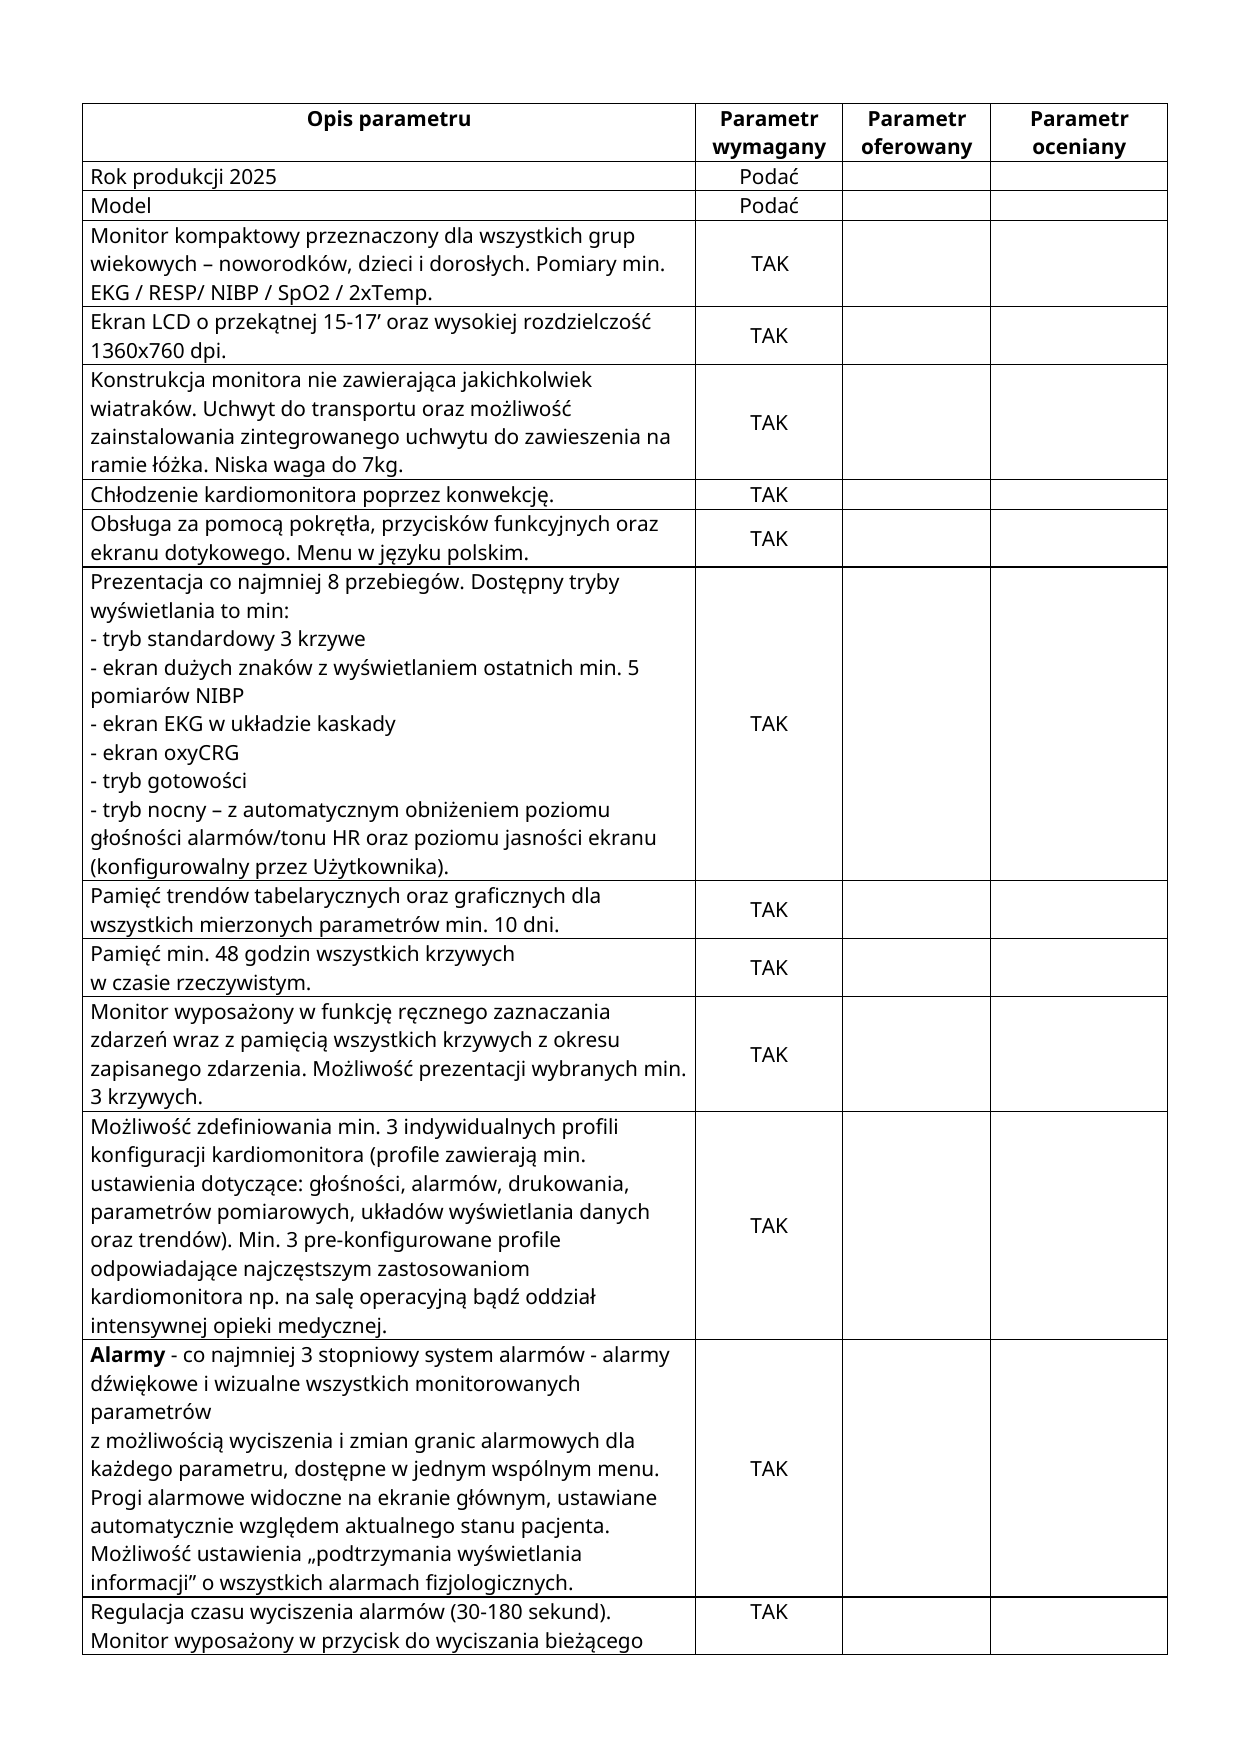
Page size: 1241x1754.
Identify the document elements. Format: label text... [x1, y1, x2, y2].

table_cell TAK [696, 939, 842, 996]
table_cell Podać [696, 191, 842, 220]
table_cell [843, 221, 990, 306]
table_header Parametr oceniany [991, 104, 1167, 161]
table_cell Podać [696, 162, 842, 190]
table_cell Możliwość zdefiniowania min. 3 indywidualnych profili konfiguracji kardiomonitora (profile zawierają min. ustawienia dotyczące: głośności, alarmów, drukowania, parametrów pomiarowych, układów wyświetlania danych oraz trendów). Min. 3 pre-konfigurowane profile odpowiadające najczęstszym zastosowaniom kardiomonitora np. na salę operacyjną bądź oddział intensywnej opieki medycznej. [83, 1112, 695, 1339]
table_cell [843, 191, 990, 220]
table_cell TAK [696, 365, 842, 479]
table_cell Prezentacja co najmniej 8 przebiegów. Dostępny tryby wyświetlania to min: - tryb standardowy 3 krzywe - ekran dużych znaków z wyświetlaniem ostatnich min. 5 pomiarów NIBP - ekran EKG w układzie kaskady - ekran oxyCRG - tryb gotowości - tryb nocny – z automatycznym obniżeniem poziomu głośności alarmów/tonu HR oraz poziomu jasności ekranu (konfigurowalny przez Użytkownika). [83, 568, 695, 880]
table_cell [843, 939, 990, 996]
table_cell Obsługa za pomocą pokrętła, przycisków funkcyjnych oraz ekranu dotykowego. Menu w języku polskim. [83, 510, 695, 566]
table_cell Rok produkcji 2025 [83, 162, 695, 190]
table_cell Konstrukcja monitora nie zawierająca jakichkolwiek wiatraków. Uchwyt do transportu oraz możliwość zainstalowania zintegrowanego uchwytu do zawieszenia na ramie łóżka. Niska waga do 7kg. [83, 365, 695, 479]
table_cell TAK [696, 1598, 842, 1654]
table_cell [991, 1598, 1167, 1654]
table_cell [991, 568, 1167, 880]
table_header Opis parametru [83, 104, 695, 161]
table_cell [843, 997, 990, 1111]
table_cell [991, 307, 1167, 364]
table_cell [83, 1598, 695, 1654]
table_cell [843, 881, 990, 938]
table_cell TAK [696, 221, 842, 306]
table_cell [991, 1112, 1167, 1339]
table_cell [991, 997, 1167, 1111]
table_cell [991, 1340, 1167, 1596]
table_cell [843, 1598, 990, 1654]
table_cell [843, 162, 990, 190]
table_cell [843, 568, 990, 880]
table_cell [991, 221, 1167, 306]
table_cell [991, 881, 1167, 938]
table_cell Monitor kompaktowy przeznaczony dla wszystkich grup wiekowych – noworodków, dzieci i dorosłych. Pomiary min. EKG / RESP/ NIBP / SpO2 / 2xTemp. [83, 221, 695, 306]
table_cell TAK [696, 568, 842, 880]
table_cell Ekran LCD o przekątnej 15-17’ oraz wysokiej rozdzielczość 1360x760 dpi. [83, 307, 695, 364]
table_cell [843, 1340, 990, 1596]
table_cell [991, 480, 1167, 508]
table_cell [991, 162, 1167, 190]
table_cell TAK [696, 307, 842, 364]
table_cell Alarmy - co najmniej 3 stopniowy system alarmów - alarmy dźwiękowe i wizualne wszystkich monitorowanych parametrów z możliwością wyciszenia i zmian granic alarmowych dla każdego parametru, dostępne w jednym wspólnym menu. Progi alarmowe widoczne na ekranie głównym, ustawiane automatycznie względem aktualnego stanu pacjenta. Możliwość ustawienia „podtrzymania wyświetlania informacji” o wszystkich alarmach fizjologicznych. [83, 1340, 695, 1596]
table_cell [991, 939, 1167, 996]
table_cell Monitor wyposażony w funkcję ręcznego zaznaczania zdarzeń wraz z pamięcią wszystkich krzywych z okresu zapisanego zdarzenia. Możliwość prezentacji wybranych min. 3 krzywych. [83, 997, 695, 1111]
table_cell Chłodzenie kardiomonitora poprzez konwekcję. [83, 480, 695, 508]
table_cell Model [83, 191, 695, 220]
table_cell [843, 510, 990, 566]
table_cell TAK [696, 1340, 842, 1596]
table_cell [843, 1112, 990, 1339]
table_cell TAK [696, 510, 842, 566]
table_header Parametr oferowany [843, 104, 990, 161]
table_cell [991, 365, 1167, 479]
table_cell [843, 365, 990, 479]
table_cell TAK [696, 1112, 842, 1339]
table_cell TAK [696, 881, 842, 938]
table_cell [991, 510, 1167, 566]
table_cell Pamięć min. 48 godzin wszystkich krzywych w czasie rzeczywistym. [83, 939, 695, 996]
table_cell Pamięć trendów tabelarycznych oraz graficznych dla wszystkich mierzonych parametrów min. 10 dni. [83, 881, 695, 938]
table_cell [991, 191, 1167, 220]
table_cell TAK [696, 480, 842, 508]
table_cell [843, 307, 990, 364]
table_cell [843, 480, 990, 508]
table_cell TAK [696, 997, 842, 1111]
table_header Parametr wymagany [696, 104, 842, 161]
